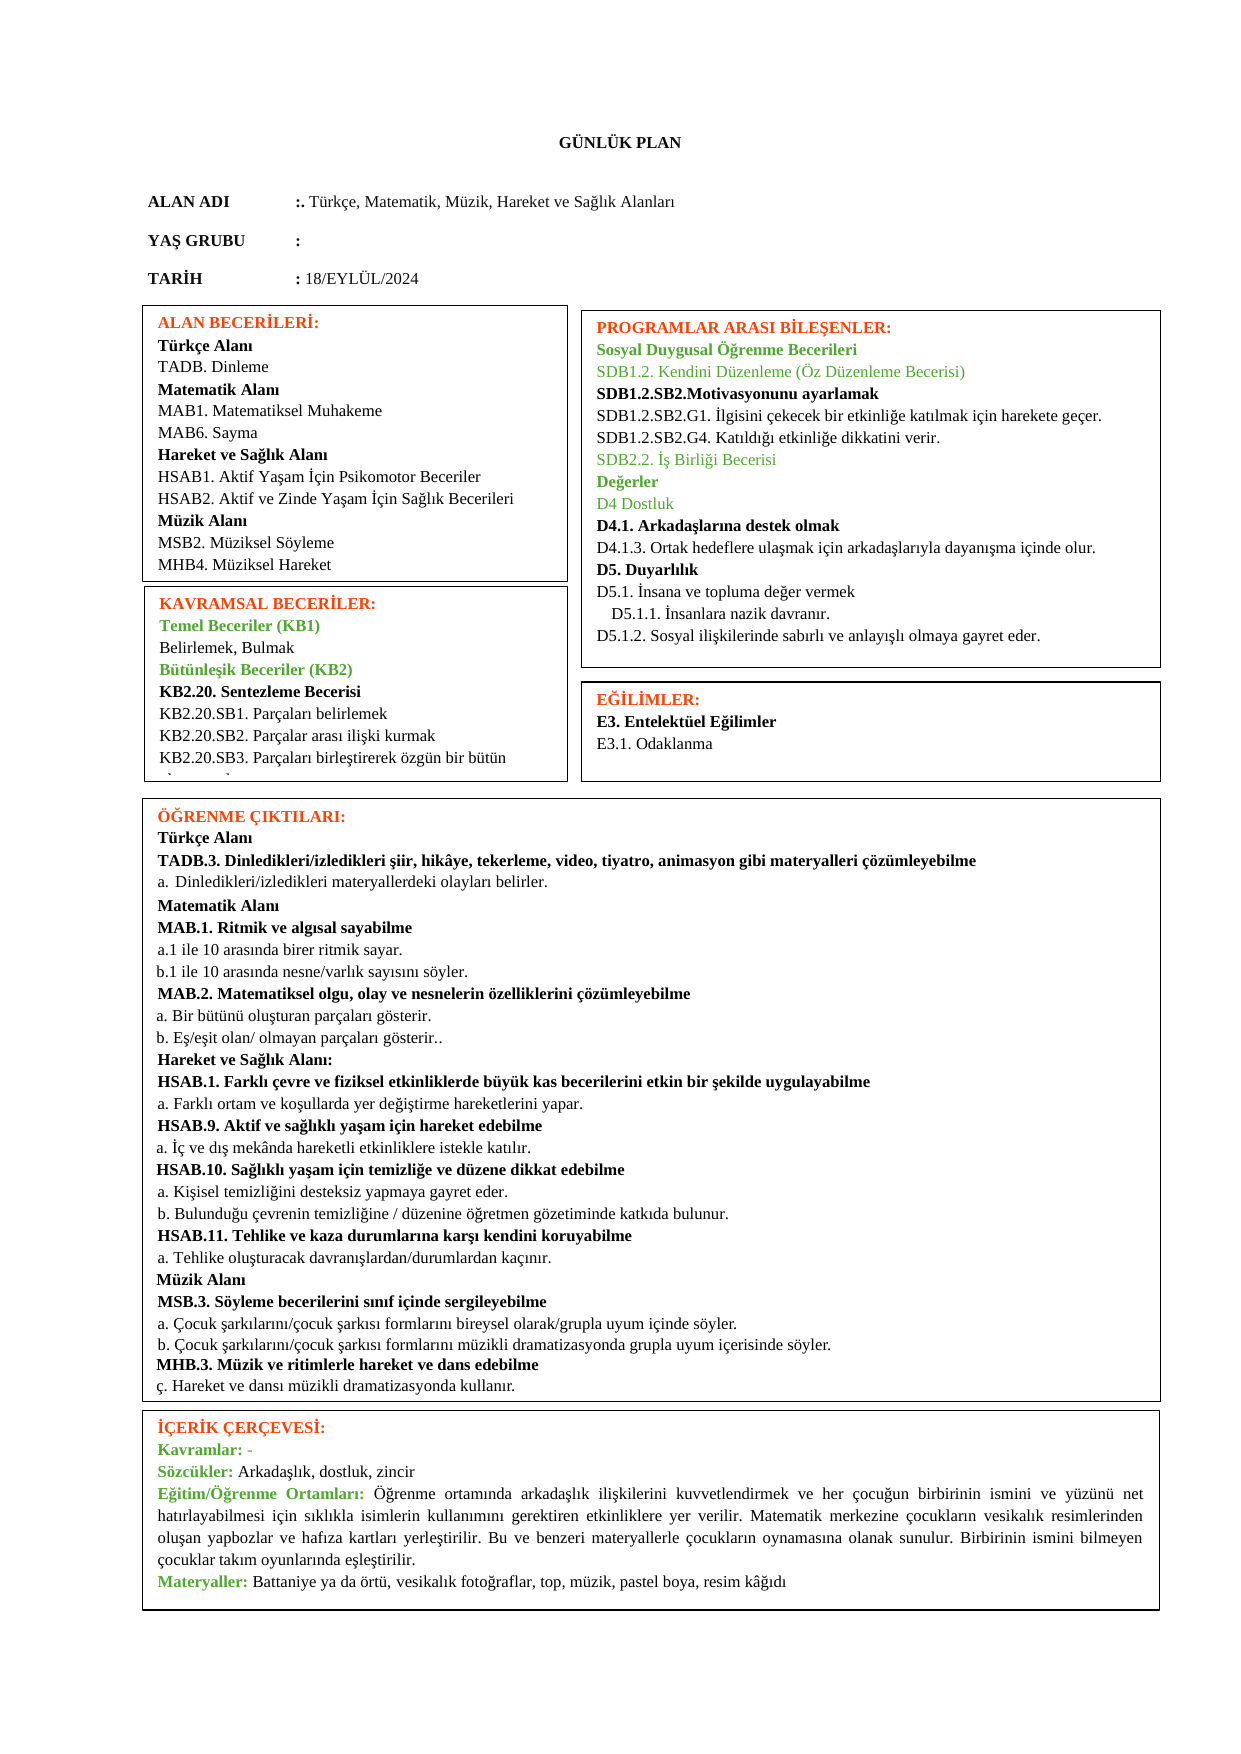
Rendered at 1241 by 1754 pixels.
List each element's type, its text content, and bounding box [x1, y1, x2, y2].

text GÜNLÜK PLAN [148, 133, 1093, 152]
text TARİH : 18/EYLÜL/2024 [148, 269, 1093, 288]
text ALAN ADI :. Türkçe, Matematik, Müzik, Hareket ve Sağlık Alanları [148, 192, 1093, 211]
text YAŞ GRUBU : [148, 231, 1093, 250]
